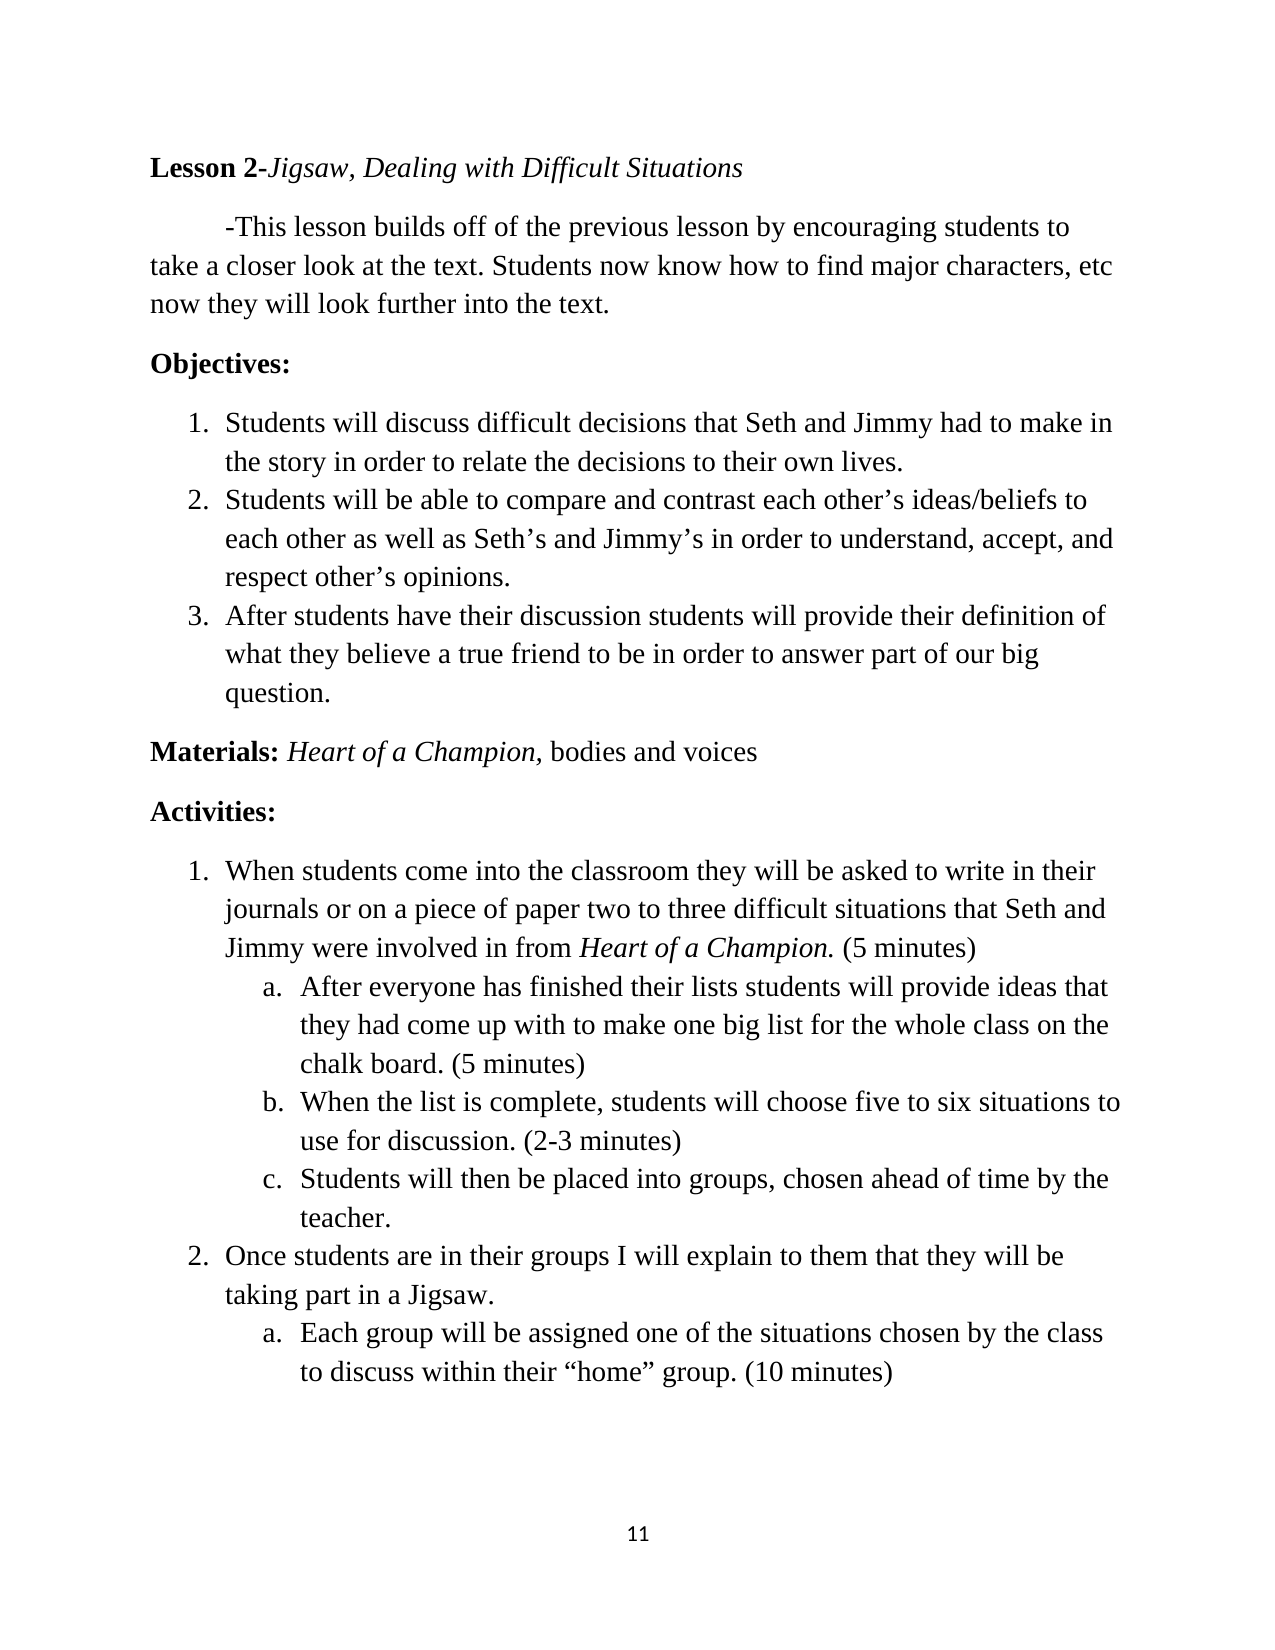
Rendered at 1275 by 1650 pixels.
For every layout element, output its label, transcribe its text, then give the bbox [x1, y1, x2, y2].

text Lesson 2-Jigsaw, Dealing with Difficult Situations [150, 150, 1125, 183]
list Students will discuss difficult decisions that Seth and Jimmy had to make in the story in order to relate the decisions to their own lives. [187, 405, 1125, 477]
list After students have their discussion students will provide their definition of what they believe a true friend to be in order to answer part of our big question. [187, 598, 1125, 708]
list When the list is complete, students will choose five to six situations to use for discussion. (2-3 minutes) [262, 1084, 1125, 1156]
text Objectives: [150, 346, 1125, 379]
list After everyone has finished their lists students will provide ideas that they had come up with to make one big list for the whole class on the chalk board. (5 minutes) [262, 969, 1125, 1079]
list When students come into the classroom they will be asked to write in their journals or on a piece of paper two to three difficult situations that Seth and Jimmy were involved in from Heart of a Champion. (5 minutes) [187, 853, 1125, 964]
text Materials: Heart of a Champion, bodies and voices [150, 734, 1125, 768]
text -This lesson builds off of the previous lesson by encouraging students to take a closer look at the text. Students now know how to find major characters, etc now they will look further into the text. [150, 209, 1125, 320]
list Students will then be placed into groups, chosen ahead of time by the teacher. [262, 1161, 1125, 1233]
list Each group will be assigned one of the situations chosen by the class to discuss within their “home” group. (10 minutes) [262, 1316, 1125, 1388]
text Activities: [150, 794, 1125, 827]
list Students will be able to compare and contrast each other’s ideas/beliefs to each other as well as Seth’s and Jimmy’s in order to understand, accept, and respect other’s opinions. [187, 482, 1125, 593]
list Once students are in their groups I will explain to them that they will be taking part in a Jigsaw. [187, 1238, 1125, 1311]
